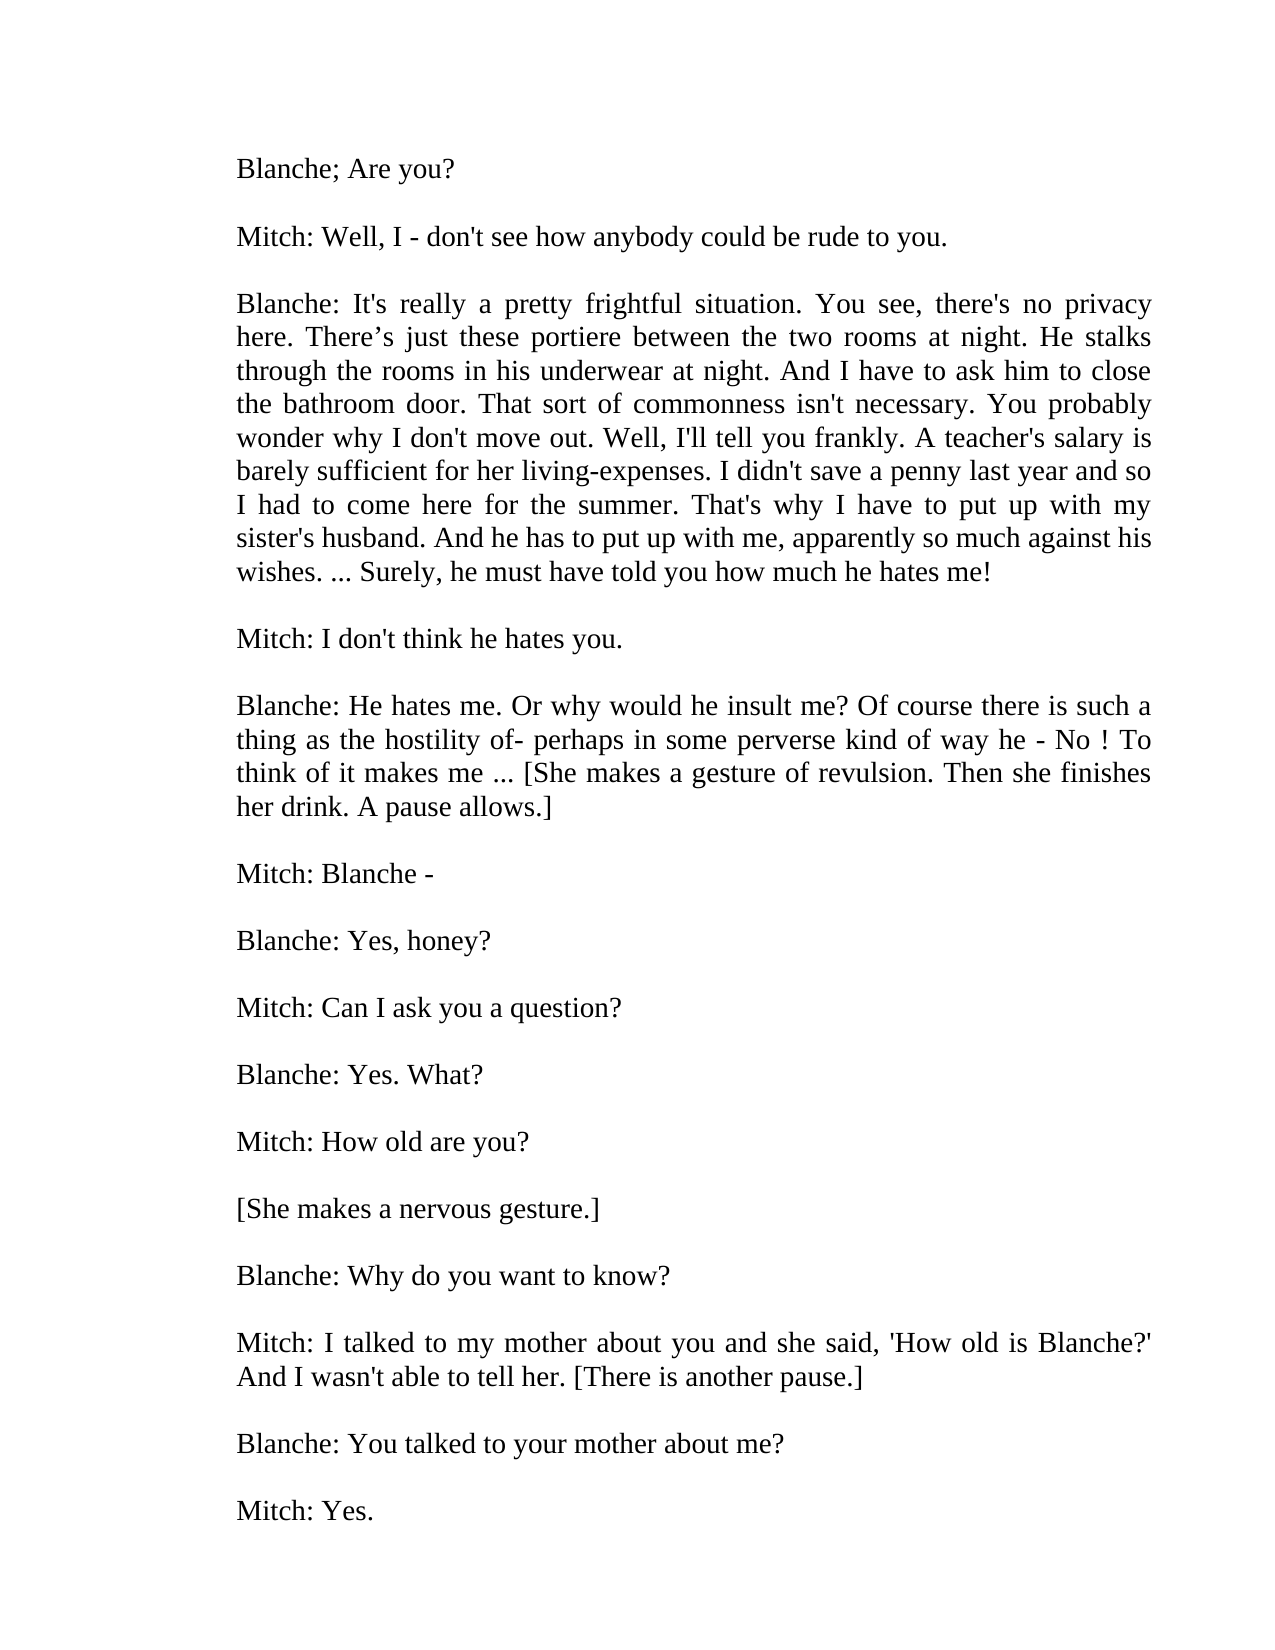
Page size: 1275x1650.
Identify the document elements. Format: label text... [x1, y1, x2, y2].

text Mitch: Yes. [236, 1493, 1153, 1527]
text Blanche; Are you? [236, 152, 1153, 185]
text Mitch: I don't think he hates you. [236, 621, 1153, 655]
text [She makes a nervous gesture.] [236, 1191, 1153, 1225]
text Blanche: Yes. What? [236, 1057, 1153, 1091]
text Mitch: How old are you? [236, 1124, 1153, 1158]
text Mitch: Can I ask you a question? [236, 990, 1153, 1024]
text Mitch: Well, I - don't see how anybody could be rude to you. [236, 219, 1153, 252]
text Blanche: Yes, honey? [236, 923, 1153, 957]
text Mitch: Blanche - [236, 856, 1153, 889]
text Blanche: You talked to your mother about me? [236, 1426, 1153, 1460]
text Blanche: It's really a pretty frightful situation. You see, there's no privacy here. There’s just these portiere between the two rooms at night. He stalks through the rooms in his underwear at night. And I have to ask him to close the bathroom door. That sort of commonness isn't necessary. You probably wonder why I don't move out. Well, I'll tell you frankly. A teacher's salary is barely sufficient for her living-expenses. I didn't save a penny last year and so I had to come here for the summer. That's why I have to put up with my sister's husband. And he has to put up with me, apparently so much against his wishes. ... Surely, he must have told you how much he hates me! [236, 286, 1153, 588]
text Blanche: Why do you want to know? [236, 1258, 1153, 1292]
text Blanche: He hates me. Or why would he insult me? Of course there is such a thing as the hostility of- perhaps in some perverse kind of way he - No ! To think of it makes me ... [She makes a gesture of revulsion. Then she finishes her drink. A pause allows.] [236, 688, 1153, 822]
text Mitch: I talked to my mother about you and she said, 'How old is Blanche?' And I wasn't able to tell her. [There is another pause.] [236, 1326, 1153, 1393]
